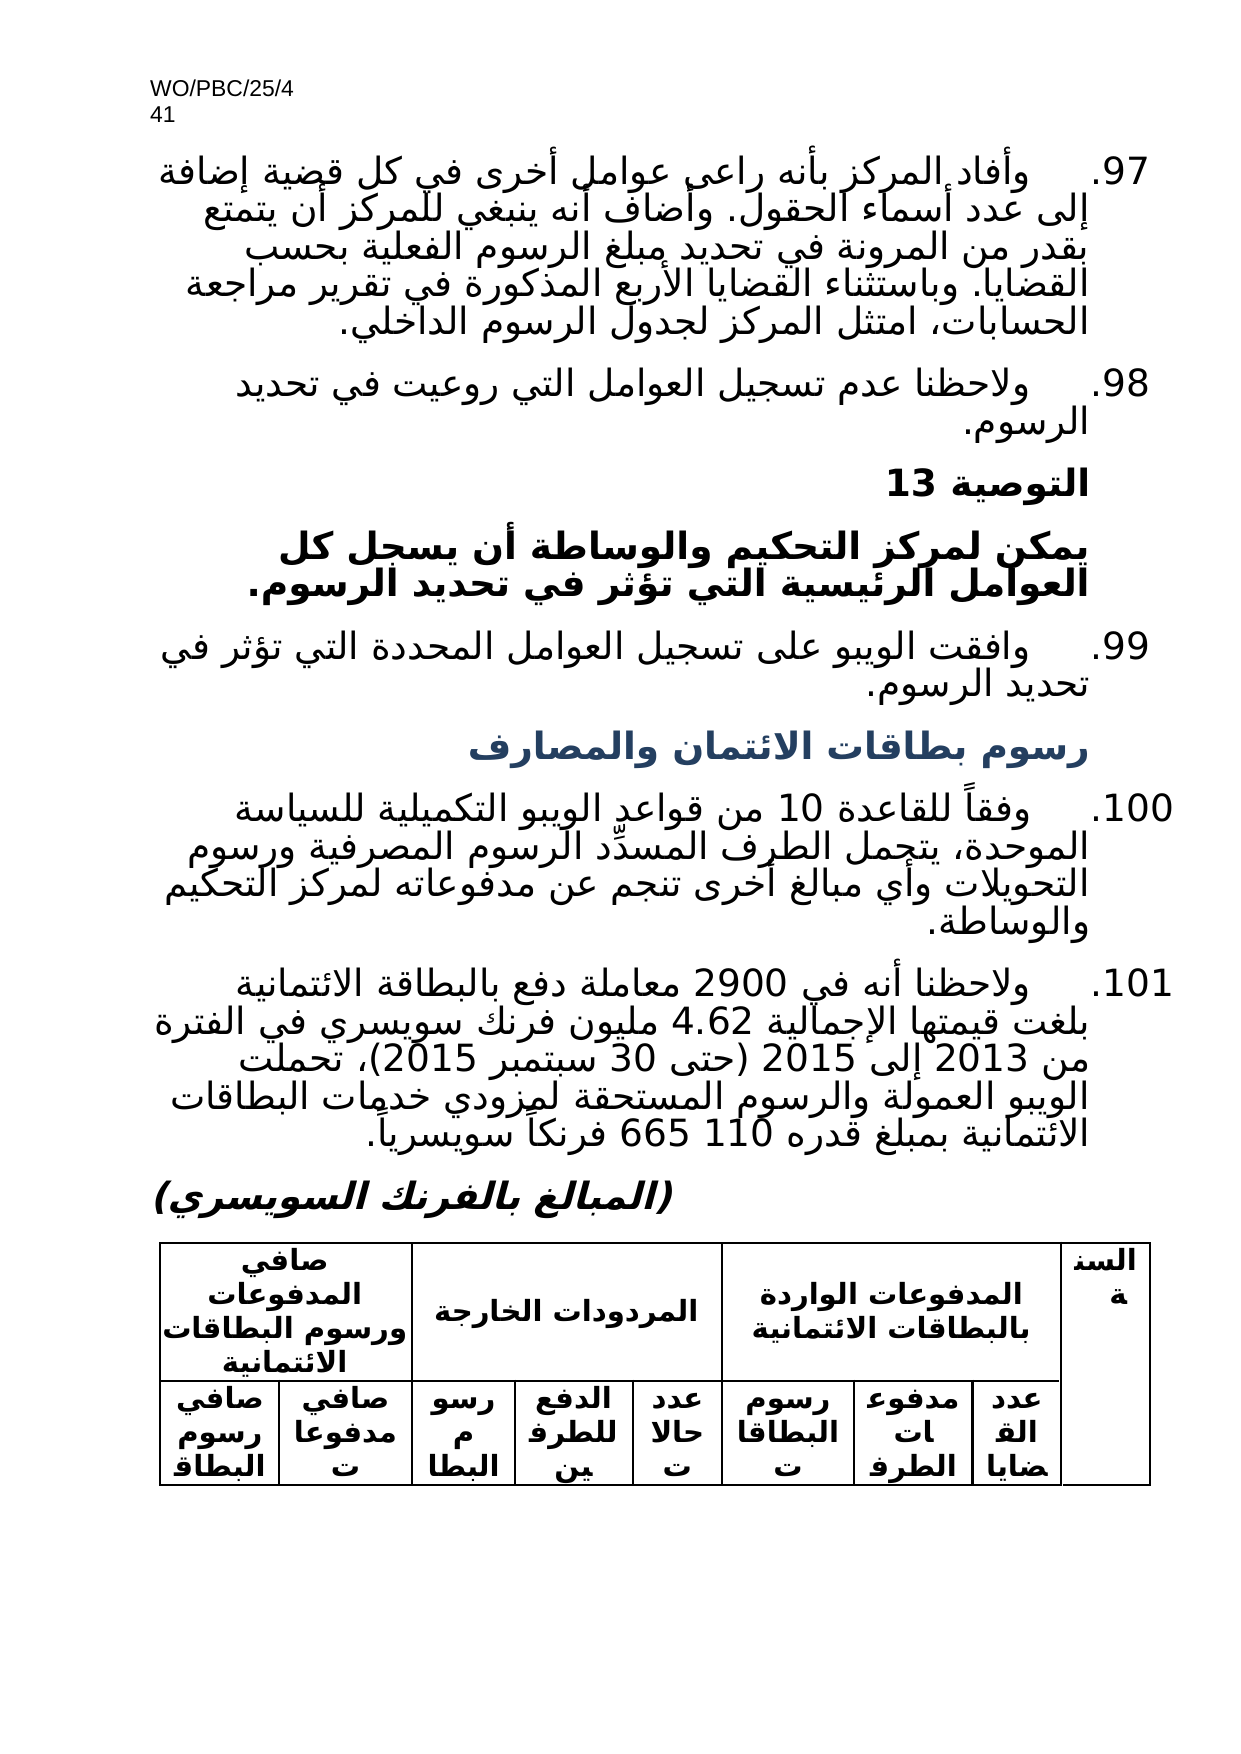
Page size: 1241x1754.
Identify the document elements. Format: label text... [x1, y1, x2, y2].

text وأفاد المركز بأنه راعى عوامل أخرى في كل قضية إضافة إلى عدد أسماء الحقول. وأضاف أنه ينبغي للمركز أن يتمتع بقدر من المرونة في تحديد مبلغ الرسوم الفعلية بحسب القضايا. وباستثناء القضايا الأربع المذكورة في تقرير مراجعة الحسابات، امتثل المركز لجدول الرسوم الداخلي. [150, 154, 1090, 342]
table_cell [723, 1382, 853, 1483]
table_cell عدد القضايا [974, 1380, 1060, 1483]
text التوصية 13 [150, 467, 1067, 504]
text يمكن لمركز التحكيم والوساطة أن يسجل كل العوامل الرئيسية التي تؤثر في تحديد الرسوم. [150, 529, 1090, 604]
subtitle رسوم بطاقات الائتمان والمصارف [150, 729, 1090, 767]
table_header صافي المدفوعات ورسوم البطاقات الائتمانية [161, 1244, 409, 1379]
text التوصية 13 [1038, 467, 1090, 504]
table_header السنة [1062, 1244, 1149, 1483]
list (المبالغ بالفرنك السويسري) [150, 1179, 1090, 1217]
table_cell الدفع للطرفين [516, 1382, 632, 1483]
table_header المردودات الخارجة [413, 1244, 721, 1379]
text ولاحظنا أنه في 2900 معاملة دفع بالبطاقة الائتمانية بلغت قيمتها الإجمالية 4.62 مليون فرنك سويسري في الفترة من 2013 إلى 2015 (حتى 30 سبتمبر 2015)، تحملت الويبو العمولة والرسوم المستحقة لمزودي خدمات البطاقات الائتمانية بمبلغ قدره 665 110 فرنكاً سويسرياً. [150, 967, 1090, 1154]
text وفقاً للقاعدة 10 من قواعد الويبو التكميلية للسياسة الموحدة، يتحمل الطرف المسدِّد الرسوم المصرفية ورسوم التحويلات وأي مبالغ أخرى تنجم عن مدفوعاته لمركز التحكيم والوساطة. [150, 792, 1090, 942]
table_cell مدفوعات الطرفين [855, 1382, 971, 1483]
table_header المدفوعات الواردة بالبطاقات الائتمانية [723, 1244, 1060, 1379]
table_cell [280, 1382, 411, 1483]
text وافقت الويبو على تسجيل العوامل المحددة التي تؤثر في تحديد الرسوم. [150, 629, 1090, 704]
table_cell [413, 1382, 514, 1483]
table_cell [634, 1382, 721, 1483]
text ولاحظنا عدم تسجيل العوامل التي روعيت في تحديد الرسوم. [150, 367, 1090, 442]
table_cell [161, 1382, 278, 1483]
